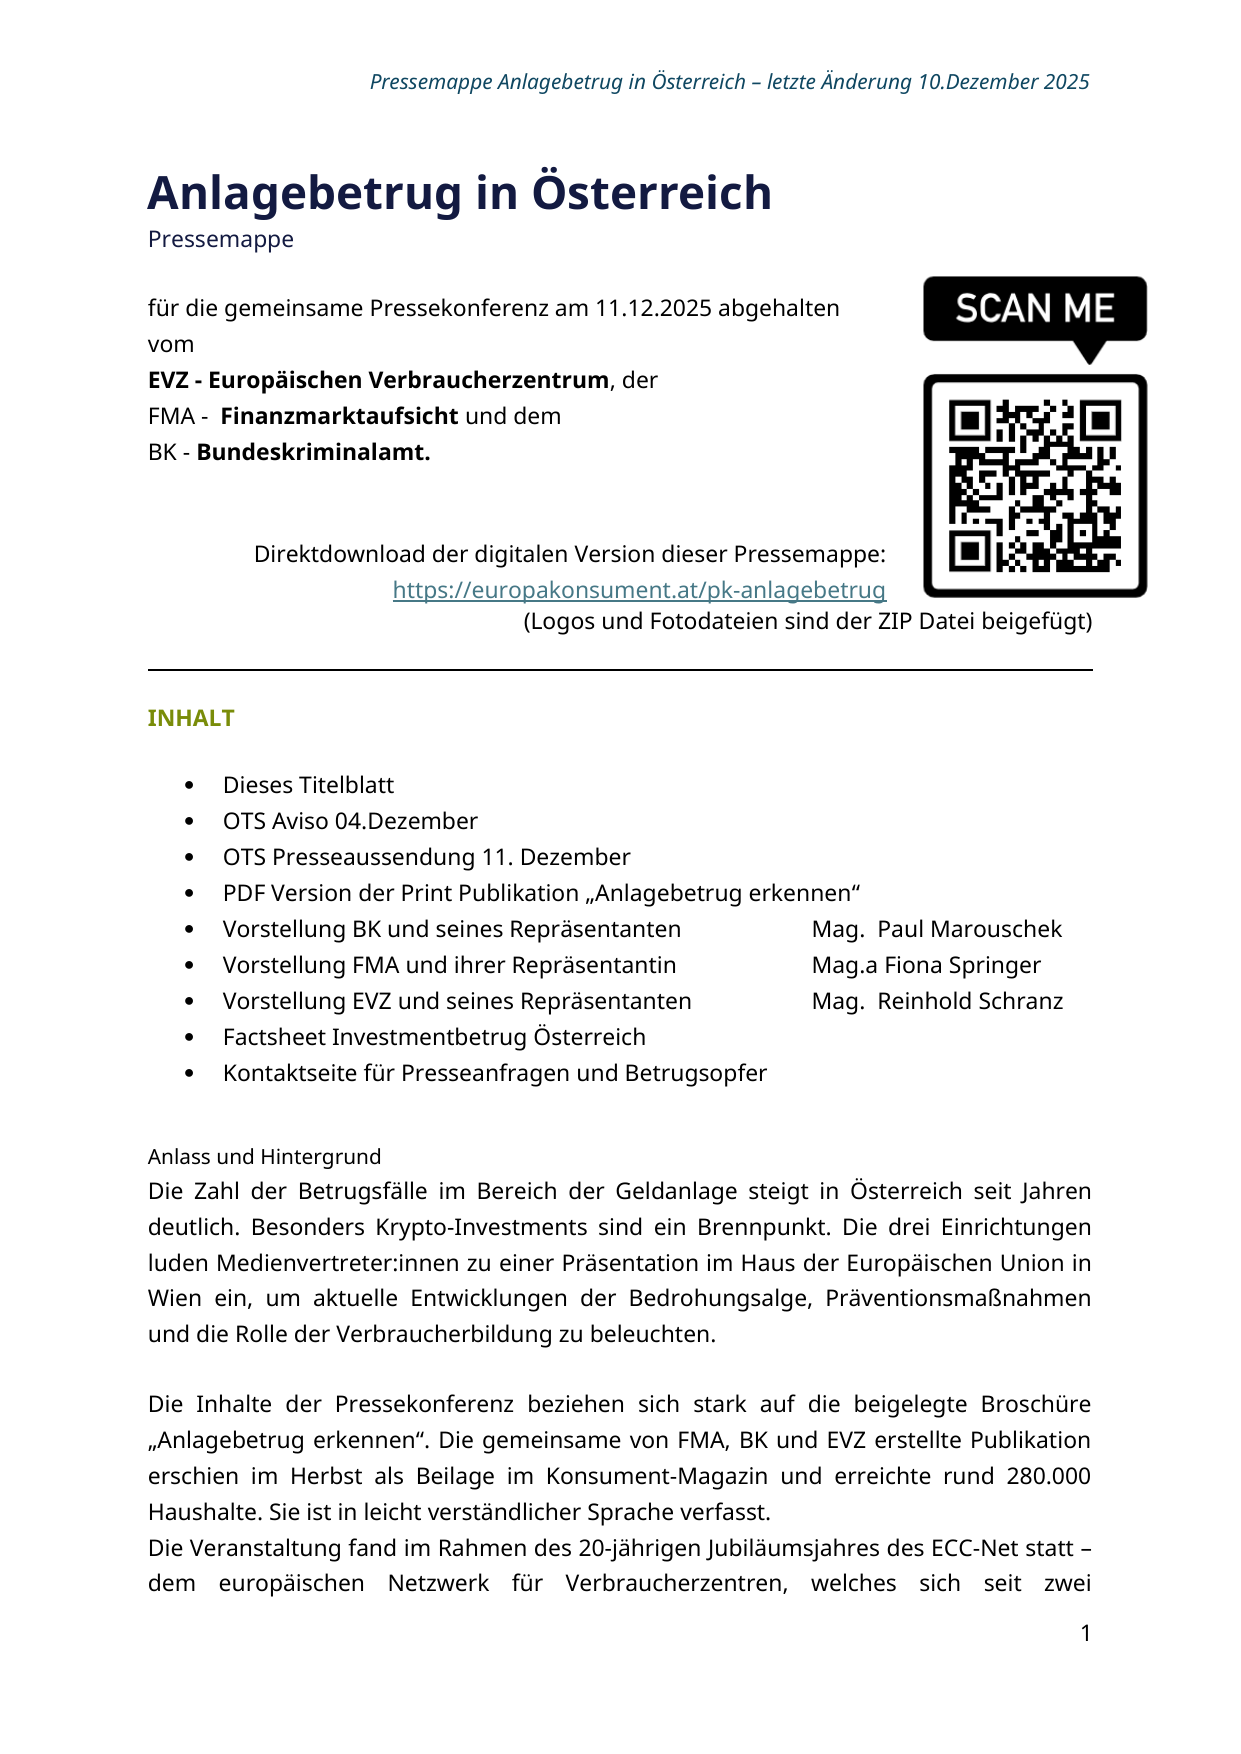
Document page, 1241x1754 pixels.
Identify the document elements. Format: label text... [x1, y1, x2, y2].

text für die gemeinsame Pressekonferenz am 11.12.2025 abgehalten vom EVZ - Europäischen Verbraucherzentrum, der FMA - Finanzmarktaufsicht und dem BK - Bundeskriminalamt. [148, 258, 1093, 500]
list PDF Version der Print Publikation „Anlagebetrug erkennen“ [185, 877, 1093, 908]
text Anlass und Hintergrund [148, 1142, 1093, 1170]
list Factsheet Investmentbetrug Österreich [185, 1021, 1093, 1052]
list Kontaktseite für Presseanfragen und Betrugsopfer [185, 1057, 1093, 1088]
text https://europakonsument.at/pk-anlagebetrug (Logos und Fotodateien sind der ZIP Datei beigefügt) [148, 573, 1093, 636]
picture [905, 259, 1157, 605]
text INHALT [148, 702, 1093, 733]
list OTS Presseaussendung 11. Dezember [185, 841, 1093, 872]
list Vorstellung FMA und ihrer Repräsentantin Mag.a Fiona Springer [185, 949, 1093, 980]
text Pressemappe [148, 222, 1093, 254]
list OTS Aviso 04.Dezember [185, 805, 1093, 837]
list Dieses Titelblatt [185, 769, 1093, 801]
text Die Zahl der Betrugsfälle im Bereich der Geldanlage steigt in Österreich seit Jahren deutlich. Besonders Krypto-Investments sind ein Brennpunkt. Die drei Einrichtungen luden Medienvertreter:innen zu einer Präsentation im Haus der Europäischen Union in Wien ein, um aktuelle Entwicklungen der Bedrohungsalge, Präventionsmaßnahmen und die Rolle der Verbraucherbildung zu beleuchten. [148, 1174, 1093, 1349]
list Vorstellung EVZ und seines Repräsentanten Mag. Reinhold Schranz [185, 985, 1093, 1016]
text Die Inhalte der Pressekonferenz beziehen sich stark auf die beigelegte Broschüre „Anlagebetrug erkennen“. Die gemeinsame von FMA, BK und EVZ erstellte Publikation erschien im Herbst als Beilage im Konsument-Magazin und erreichte rund 280.000 Haushalte. Sie ist in leicht verständlicher Sprache verfasst. [148, 1354, 1093, 1527]
list Vorstellung BK und seines Repräsentanten Mag. Paul Marouschek [185, 913, 1093, 944]
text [148, 1531, 1093, 1599]
text Anlagebetrug in Österreich [148, 160, 1093, 222]
text Direktdownload der digitalen Version dieser Pressemappe: [148, 504, 905, 569]
